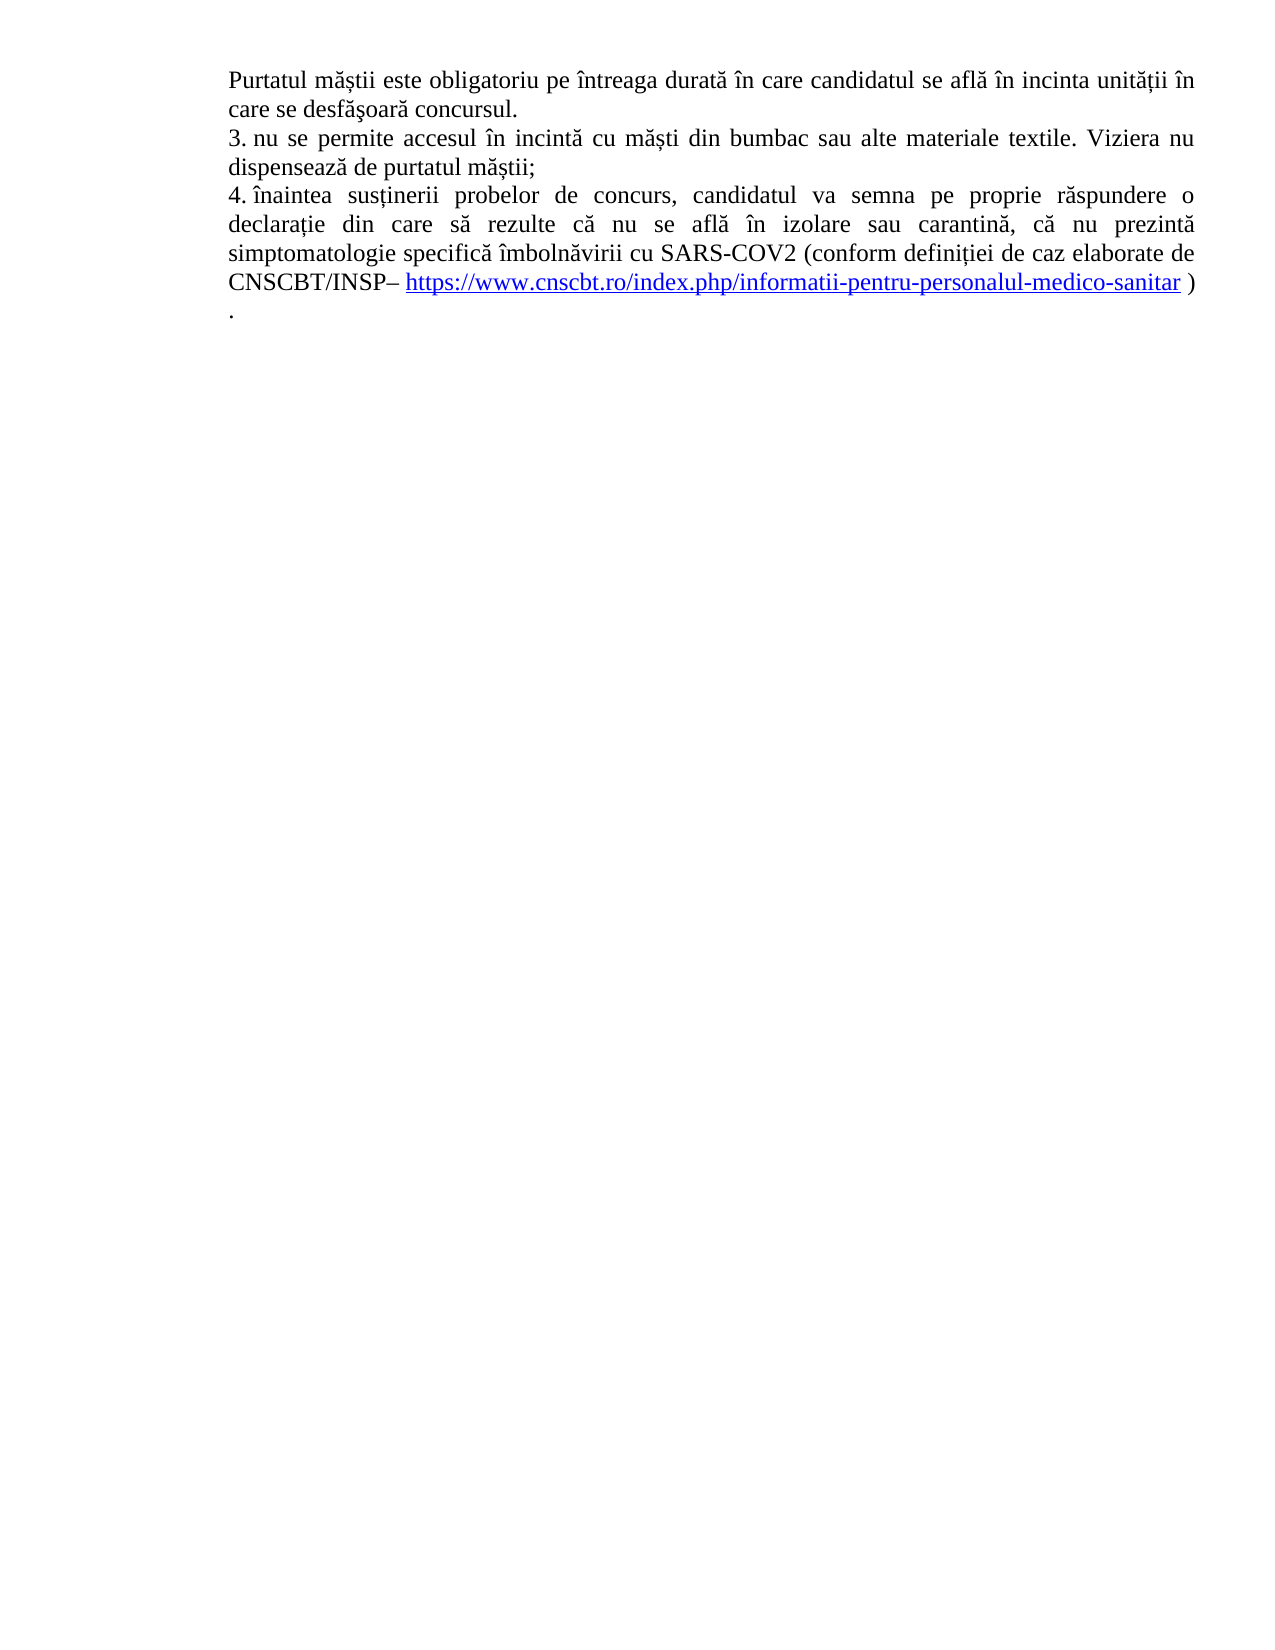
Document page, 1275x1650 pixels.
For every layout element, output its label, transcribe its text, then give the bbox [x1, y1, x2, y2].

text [228, 66, 1196, 123]
text 4. înaintea susținerii probelor de concurs, candidatul va semna pe proprie răspundere o declarație din care să rezulte că nu se află în izolare sau carantină, că nu prezintă simptomatologie specifică îmbolnăvirii cu SARS-COV2 (conform definiției de caz elaborate de CNSCBT/INSP– https://www.cnscbt.ro/index.php/informatii-pentru-personalul-medico-sanitar ). [228, 181, 1196, 324]
text 3. nu se permite accesul în incintă cu măști din bumbac sau alte materiale textile. Viziera nu dispensează de purtatul măștii; [228, 123, 1196, 181]
